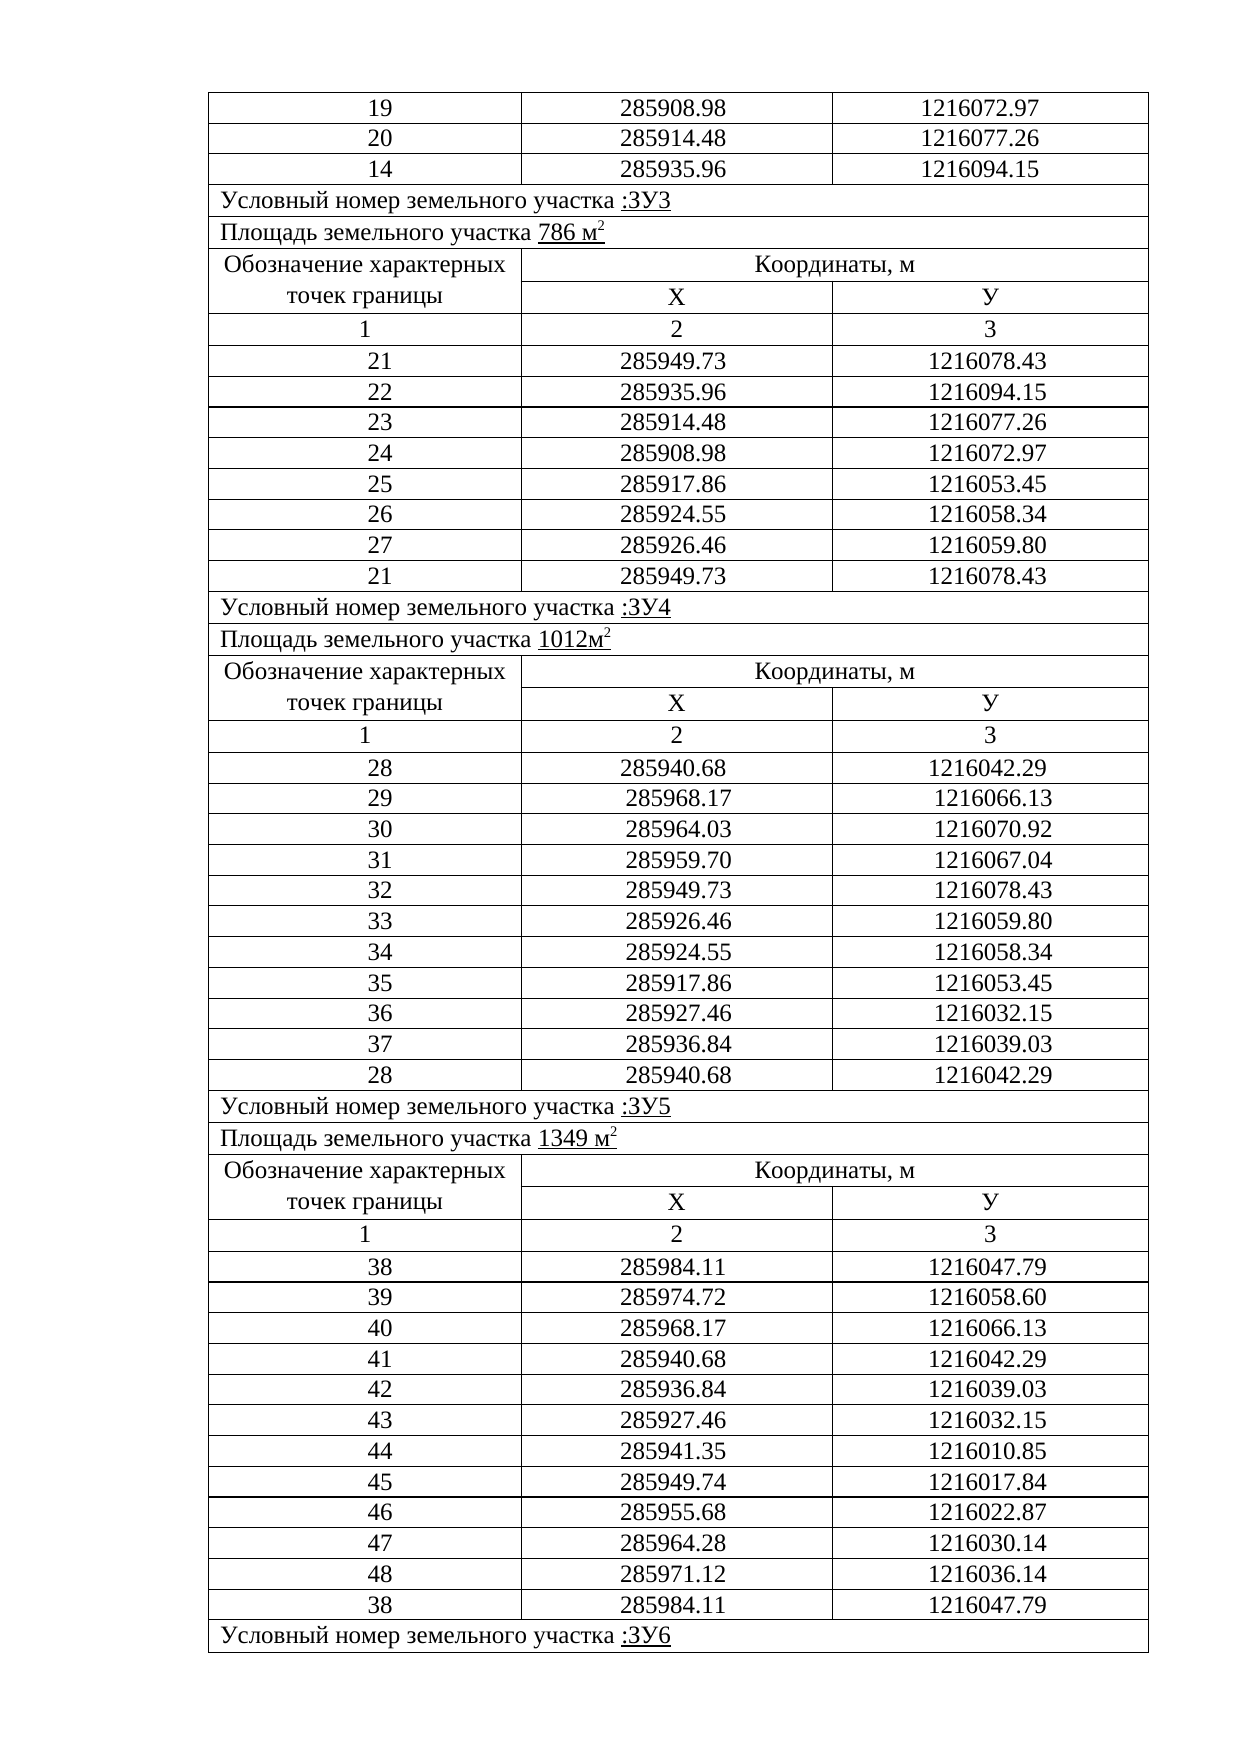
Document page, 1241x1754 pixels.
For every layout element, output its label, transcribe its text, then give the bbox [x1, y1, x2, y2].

table_cell 285935.96 [522, 377, 832, 406]
table_cell Условный номер земельного участка :ЗУ3 [209, 185, 1148, 216]
table_cell 285924.55 [522, 937, 832, 967]
table_cell 38 [209, 1590, 521, 1619]
table_cell 1216039.03 [833, 1375, 1148, 1404]
table_cell 3 [833, 1220, 1148, 1251]
table_cell Х [522, 688, 832, 719]
table_cell У [833, 282, 1148, 313]
table_cell 1216094.15 [833, 154, 1148, 184]
table_cell 1216067.04 [833, 845, 1148, 874]
table_cell 1216053.45 [833, 469, 1148, 498]
table_cell 285949.73 [522, 346, 832, 376]
table_cell 41 [209, 1344, 521, 1373]
table_cell Условный номер земельного участка :ЗУ5 [209, 1091, 1148, 1122]
table_cell 2 [522, 721, 832, 752]
table_cell Условный номер земельного участка :ЗУ4 [209, 592, 1148, 623]
table_cell 285926.46 [522, 530, 832, 560]
table_cell 1216058.60 [833, 1283, 1148, 1312]
table_cell 2 [522, 314, 832, 345]
table_cell 43 [209, 1405, 521, 1435]
table_cell 1216059.80 [833, 530, 1148, 560]
table_cell 285964.03 [522, 814, 832, 844]
table_cell 285964.28 [522, 1528, 832, 1558]
table_cell 1 [209, 721, 521, 752]
table_cell 285927.46 [522, 999, 832, 1028]
table_cell 20 [209, 124, 521, 153]
table_cell 19 [209, 93, 521, 122]
table_cell Координаты, м [522, 249, 1148, 281]
table_cell Координаты, м [522, 656, 1148, 687]
table_cell 285968.17 [522, 1313, 832, 1343]
table_cell 42 [209, 1375, 521, 1404]
table_cell 285935.96 [522, 154, 832, 184]
table_cell 1216058.34 [833, 937, 1148, 967]
table_cell Обозначение характерных точек границы [209, 249, 521, 313]
table_cell 1 [209, 1220, 521, 1251]
table_cell 285974.72 [522, 1283, 832, 1312]
table_cell 1216032.15 [833, 999, 1148, 1028]
table_cell Площадь земельного участка 786 м2 [209, 217, 1148, 248]
table_cell 285927.46 [522, 1405, 832, 1435]
table_cell Обозначение характерных точек границы [209, 656, 521, 719]
table_cell 1 [209, 314, 521, 345]
table_cell 1216010.85 [833, 1436, 1148, 1466]
table_cell 34 [209, 937, 521, 967]
table_cell 1216072.97 [833, 438, 1148, 468]
table_cell 30 [209, 814, 521, 844]
table_cell 1216022.87 [833, 1498, 1148, 1527]
table_cell 1216070.92 [833, 814, 1148, 844]
table_cell 1216036.14 [833, 1559, 1148, 1589]
table_cell 1216058.34 [833, 500, 1148, 529]
table_cell 1216077.26 [833, 408, 1148, 437]
table_cell 23 [209, 408, 521, 437]
table_cell 22 [209, 377, 521, 406]
table_cell 1216039.03 [833, 1029, 1148, 1059]
table_cell 285908.98 [522, 93, 832, 122]
table_cell 1216042.29 [833, 1060, 1148, 1090]
table_cell 285949.74 [522, 1467, 832, 1496]
table_cell 46 [209, 1498, 521, 1527]
table_cell 1216059.80 [833, 906, 1148, 936]
table_cell 285908.98 [522, 438, 832, 468]
table_cell 44 [209, 1436, 521, 1466]
table_cell 29 [209, 784, 521, 813]
table_cell 1216042.29 [833, 753, 1148, 782]
table_cell Координаты, м [522, 1155, 1148, 1186]
table_cell 28 [209, 753, 521, 782]
table_cell 285914.48 [522, 124, 832, 153]
table_cell Обозначение характерных точек границы [209, 1155, 521, 1218]
table_cell 39 [209, 1283, 521, 1312]
table_cell 32 [209, 876, 521, 905]
table_cell У [833, 1187, 1148, 1218]
table_cell 1216053.45 [833, 968, 1148, 997]
table_cell 45 [209, 1467, 521, 1496]
table_cell 24 [209, 438, 521, 468]
table_cell 1216077.26 [833, 124, 1148, 153]
table_cell 285917.86 [522, 968, 832, 997]
table_cell 285940.68 [522, 753, 832, 782]
table_cell 1216032.15 [833, 1405, 1148, 1435]
table_cell Х [522, 1187, 832, 1218]
table_cell Х [522, 282, 832, 313]
table_cell 28 [209, 1060, 521, 1090]
table_cell 285984.11 [522, 1590, 832, 1619]
table_cell 3 [833, 721, 1148, 752]
table_cell 21 [209, 561, 521, 591]
table_cell 1216078.43 [833, 561, 1148, 591]
table_cell 285936.84 [522, 1029, 832, 1059]
table_cell 27 [209, 530, 521, 560]
table_cell 21 [209, 346, 521, 376]
table_cell 285936.84 [522, 1375, 832, 1404]
table_cell 285949.73 [522, 876, 832, 905]
table_cell Площадь земельного участка 1349 м2 [209, 1123, 1148, 1154]
table_cell 1216030.14 [833, 1528, 1148, 1558]
table_cell 14 [209, 154, 521, 184]
table_cell 1216042.29 [833, 1344, 1148, 1373]
table_cell 1216078.43 [833, 346, 1148, 376]
table_cell 285926.46 [522, 906, 832, 936]
table_cell 285917.86 [522, 469, 832, 498]
table_cell 37 [209, 1029, 521, 1059]
table_cell 1216066.13 [833, 1313, 1148, 1343]
table_cell 33 [209, 906, 521, 936]
table_cell 35 [209, 968, 521, 997]
table_cell 285924.55 [522, 500, 832, 529]
table_cell 40 [209, 1313, 521, 1343]
table_cell 285940.68 [522, 1344, 832, 1373]
table_cell 1216047.79 [833, 1252, 1148, 1281]
table_cell У [833, 688, 1148, 719]
table_cell 36 [209, 999, 521, 1028]
table_cell 1216047.79 [833, 1590, 1148, 1619]
table_cell Площадь земельного участка 1012м2 [209, 624, 1148, 655]
table_cell 26 [209, 500, 521, 529]
table_cell 38 [209, 1252, 521, 1281]
table_cell Условный номер земельного участка :ЗУ6 [209, 1620, 1148, 1652]
table_cell 285959.70 [522, 845, 832, 874]
table_cell 285940.68 [522, 1060, 832, 1090]
table_cell 285914.48 [522, 408, 832, 437]
table_cell 285984.11 [522, 1252, 832, 1281]
table_cell 1216017.84 [833, 1467, 1148, 1496]
table_cell 2 [522, 1220, 832, 1251]
table_cell 31 [209, 845, 521, 874]
table_cell 48 [209, 1559, 521, 1589]
table_cell 1216094.15 [833, 377, 1148, 406]
table_cell 3 [833, 314, 1148, 345]
table_cell 285941.35 [522, 1436, 832, 1466]
table_cell 285971.12 [522, 1559, 832, 1589]
table_cell 285968.17 [522, 784, 832, 813]
table_cell 1216072.97 [833, 93, 1148, 122]
table_cell 47 [209, 1528, 521, 1558]
table_cell 25 [209, 469, 521, 498]
table_cell 1216066.13 [833, 784, 1148, 813]
table_cell 285949.73 [522, 561, 832, 591]
table_cell 285955.68 [522, 1498, 832, 1527]
table_cell 1216078.43 [833, 876, 1148, 905]
